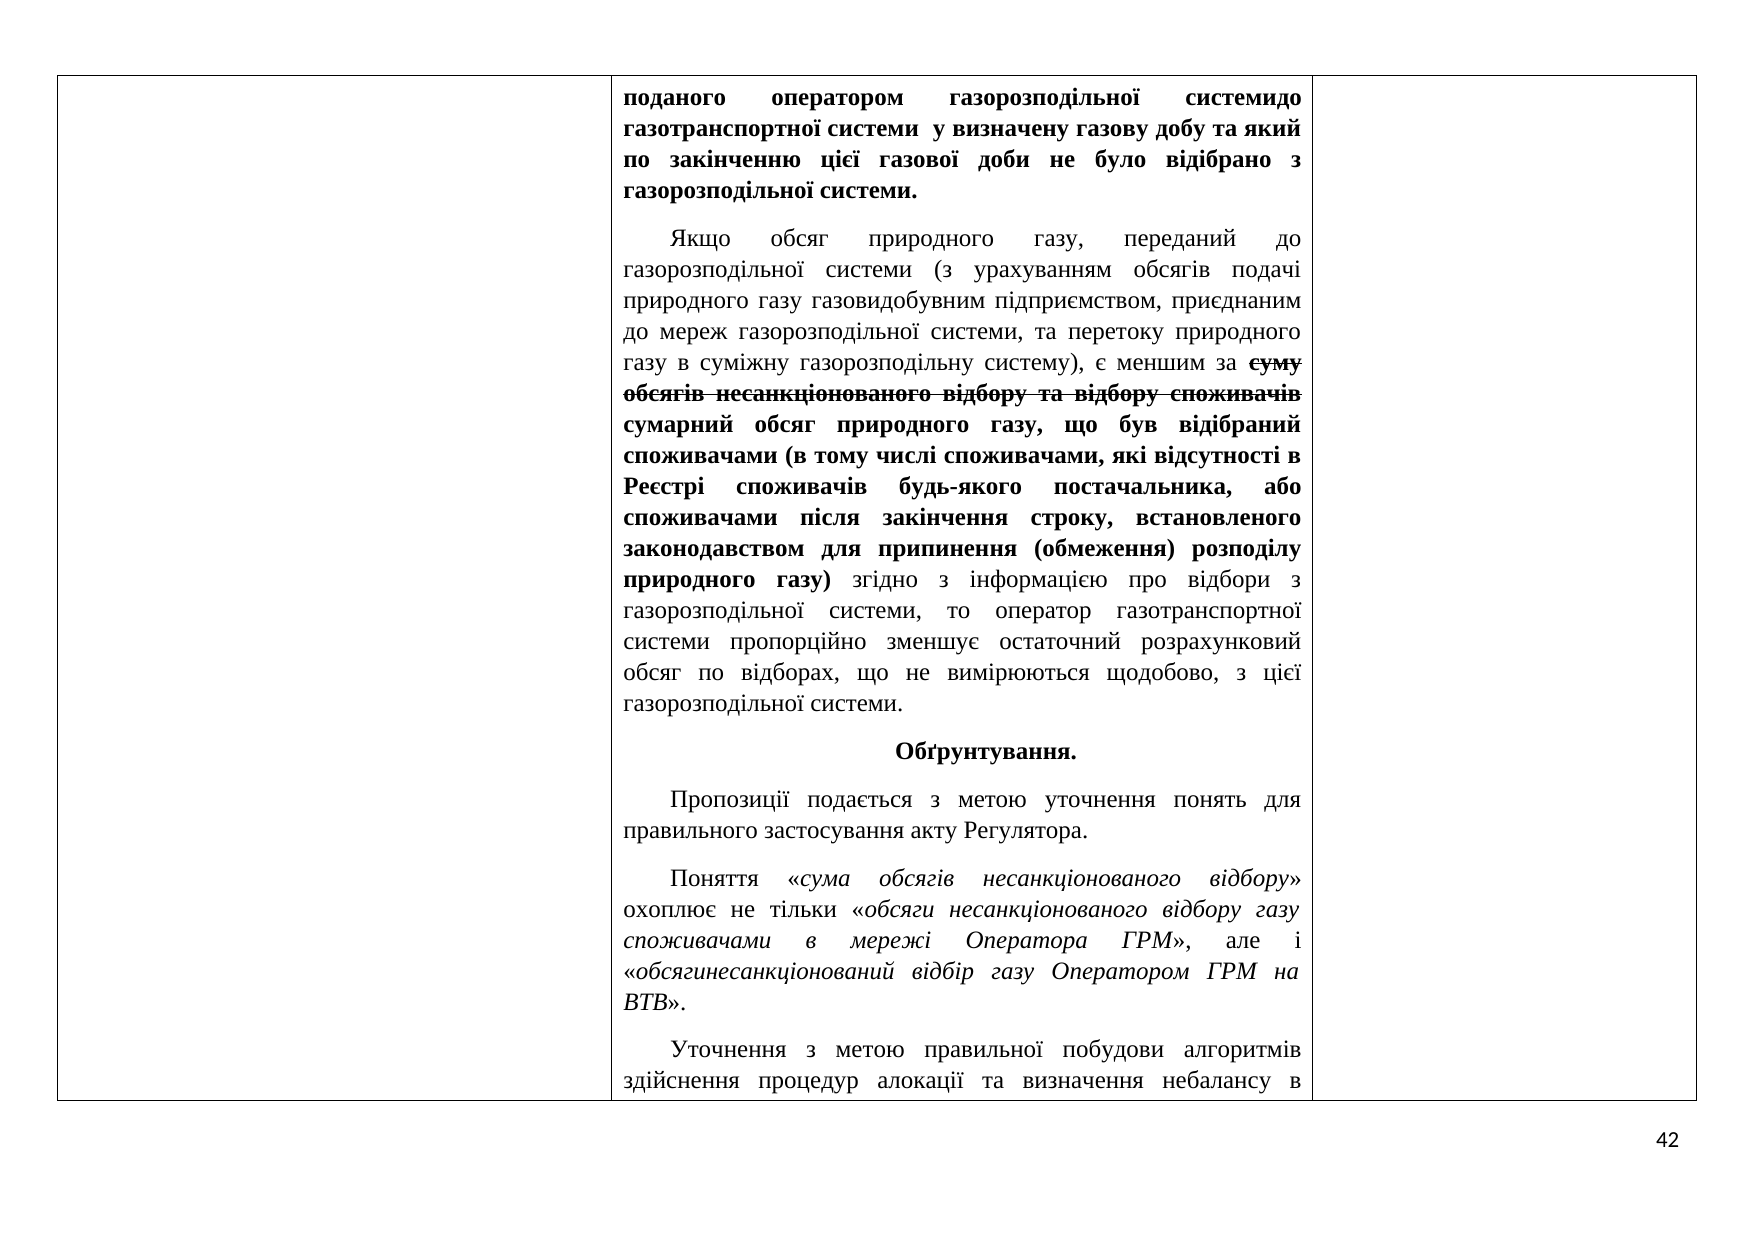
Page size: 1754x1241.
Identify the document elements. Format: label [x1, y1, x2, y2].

table_cell [612, 76, 1312, 1100]
table_cell [1313, 76, 1696, 1100]
